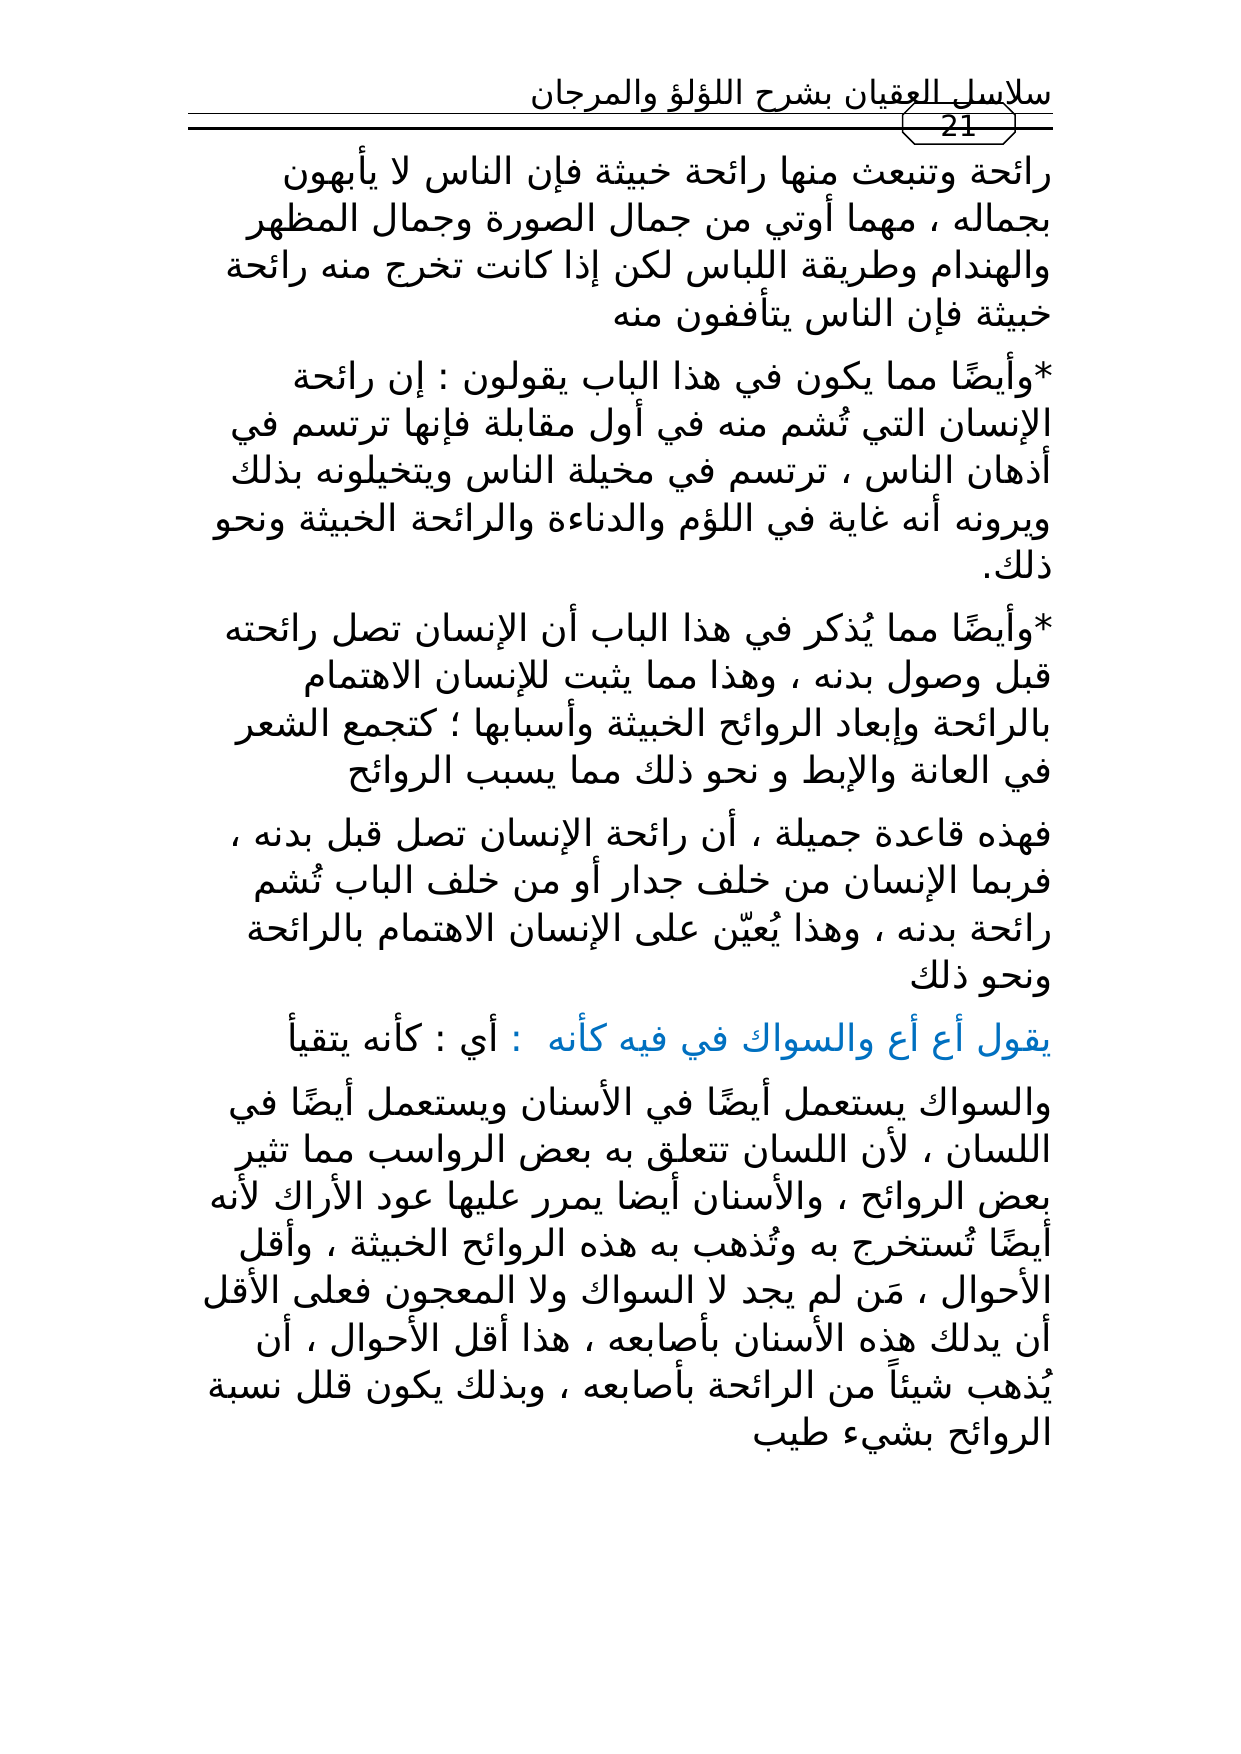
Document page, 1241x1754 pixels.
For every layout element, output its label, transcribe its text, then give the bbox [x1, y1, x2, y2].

text *وأيضًا مما يُذكر في هذا الباب أن الإنسان تصل رائحته قبل وصول بدنه ، وهذا مما يثبت للإنسان الاهتمام بالرائحة وإبعاد الروائح الخبيثة وأسبابها ؛ كتجمع الشعر في العانة والإبط و نحو ذلك مما يسبب الروائح [187, 607, 1053, 792]
text يقول أع أع والسواك في فيه كأنه : أي : كأنه يتقيأ [187, 1017, 1053, 1061]
text فهذه قاعدة جميلة ، أن رائحة الإنسان تصل قبل بدنه ، فربما الإنسان من خلف جدار أو من خلف الباب تُشم رائحة بدنه ، وهذا يُعيّن على الإنسان الاهتمام بالرائحة ونحو ذلك [187, 812, 1053, 997]
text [187, 150, 1053, 335]
text *وأيضًا مما يكون في هذا الباب يقولون : إن رائحة الإنسان التي تُشم منه في أول مقابلة فإنها ترتسم في أذهان الناس ، ترتسم في مخيلة الناس ويتخيلونه بذلك ويرونه أنه غاية في اللؤم والدناءة والرائحة الخبيثة ونحو ذلك. [187, 355, 1053, 587]
text والسواك يستعمل أيضًا في الأسنان ويستعمل أيضًا في اللسان ، لأن اللسان تتعلق به بعض الرواسب مما تثير بعض الروائح ، والأسنان أيضا يمرر عليها عود الأراك لأنه أيضًا تُستخرج به وتُذهب به هذه الروائح الخبيثة ، وأقل الأحوال ، مَن لم يجد لا السواك ولا المعجون فعلى الأقل أن يدلك هذه الأسنان بأصابعه ، هذا أقل الأحوال ، أن يُذهب شيئاً من الرائحة بأصابعه ، وبذلك يكون قلل نسبة الروائح بشيء طيب [187, 1081, 1053, 1454]
